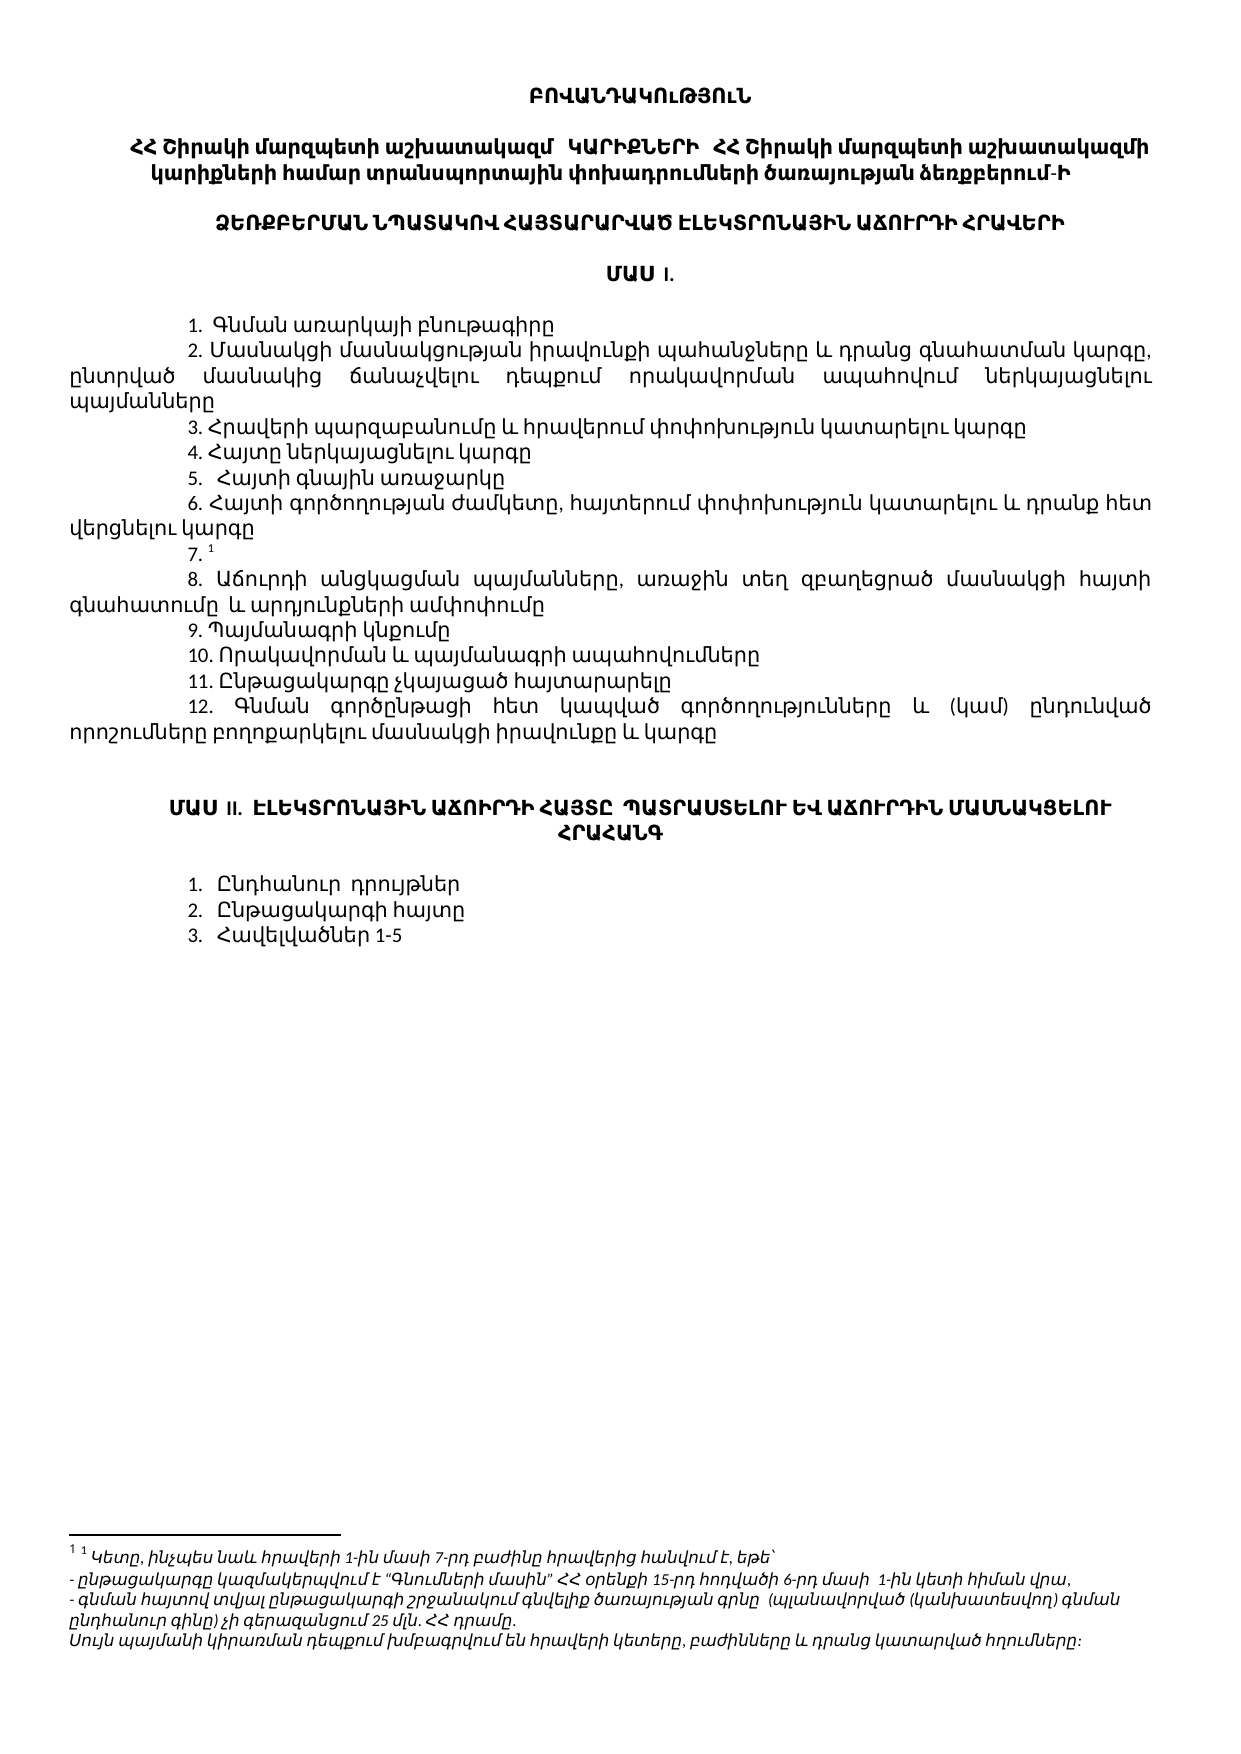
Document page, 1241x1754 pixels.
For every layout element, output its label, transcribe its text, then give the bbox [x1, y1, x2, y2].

text ՄԱՍ I. [69, 261, 1152, 287]
text 3. Հրավերի պարզաբանումը և հրավերում փոփոխություն կատարելու կարգը [69, 414, 1152, 439]
text 2. Մասնակցի մասնակցության իրավունքի պահանջները և դրանց գնահատման կարգը, ընտրված մասնակից ճանաչվելու դեպքում որակավորման ապահովում ներկայացնելու պայմանները [69, 338, 1152, 414]
text 4. Հայտը ներկայացնելու կարգը [69, 439, 1152, 465]
text ՀՀ Շիրակի մարզպետի աշխատակազմ ԿԱՐԻՔՆԵՐԻ ՀՀ Շիրակի մարզպետի աշխատակազմի կարիքների համար տրանսպորտային փոխադրումների ծառայության ձեռքբերում-Ի [69, 134, 1152, 185]
text 3. Հավելվածներ 1-5 [69, 922, 1152, 948]
text 2. Ընթացակարգի հայտը [69, 897, 1152, 922]
text 11. Ընթացակարգը չկայացած հայտարարելը [69, 668, 1152, 693]
text ՁԵՌՔԲԵՐՄԱՆ ՆՊԱՏԱԿՈՎ ՀԱՅՏԱՐԱՐՎԱԾ ԷԼԵԿՏՐՈՆԱՅԻՆ ԱՃՈՒՐԴԻ ՀՐԱՎԵՐԻ [69, 211, 1152, 236]
text 7. [69, 541, 1152, 566]
text 8. Աճուրդի անցկացման պայմանները, առաջին տեղ զբաղեցրած մասնակցի հայտի գնահատումը և արդյունքների ամփոփումը [69, 566, 1152, 617]
text 10. Որակավորման և պայմանագրի ապահովումները [69, 643, 1152, 668]
text 9. Պայմանագրի կնքումը [69, 617, 1152, 643]
text 1. Ընդհանուր դրույթներ [69, 871, 1152, 897]
text 1. Գնման առարկայի բնութագիրը [69, 312, 1152, 338]
text ԲՈՎԱՆԴԱԿՈւԹՅՈւՆ [69, 83, 1152, 109]
text ՄԱՍ II. ԷԼԵԿՏՐՈՆԱՅԻՆ ԱՃՈԻՐԴԻ ՀԱՅՏԸ ՊԱՏՐԱՍՏԵԼՈՒ ԵՎ ԱՃՈՒՐԴԻՆ ՄԱՍՆԱԿՑԵԼՈՒ ՀՐԱՀԱՆԳ [69, 795, 1152, 846]
text 5. Հայտի գնային առաջարկը [69, 465, 1152, 490]
text 6. Հայտի գործողության ժամկետը, հայտերում փոփոխություն կատարելու և դրանք հետ վերցնելու կարգը [69, 490, 1152, 541]
text 12. Գնման գործընթացի հետ կապված գործողությունները և (կամ) ընդունված որոշումները բողոքարկելու մասնակցի իրավունքը և կարգը [69, 693, 1152, 744]
